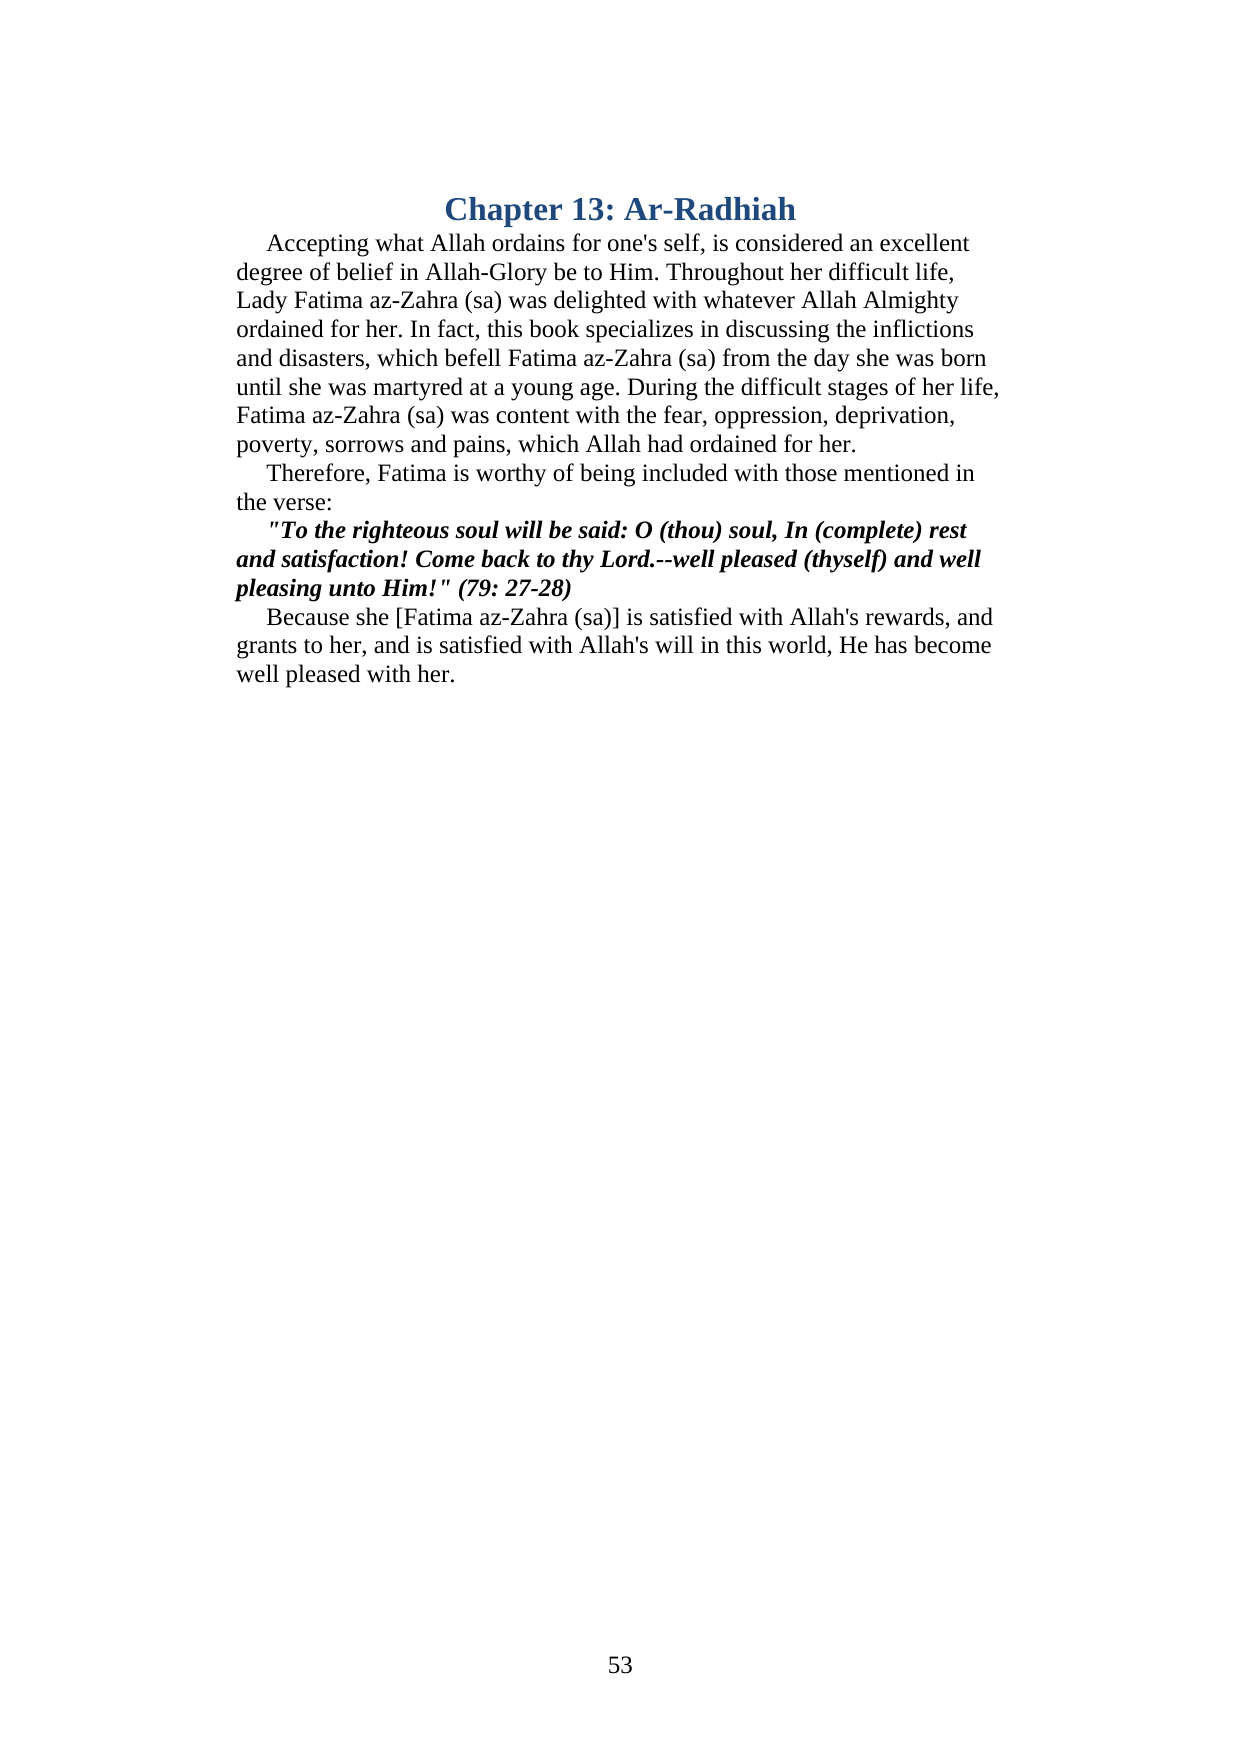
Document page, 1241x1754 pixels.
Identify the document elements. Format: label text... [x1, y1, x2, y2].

text "To the righteous soul will be said: O (thou) soul, In (complete) rest and satisfaction! Come back to thy Lord.--well pleased (thyself) and well pleasing unto Him!" (79: 27-28) [236, 516, 1004, 602]
text Because she [Fatima az-Zahra (sa)] is satisfied with Allah's rewards, and grants to her, and is satisfied with Allah's will in this world, He has become well pleased with her. [236, 602, 1004, 688]
text Therefore, Fatima is worthy of being included with those mentioned in the verse: [236, 458, 1004, 516]
text Accepting what Allah ordains for one's self, is considered an excellent degree of belief in Allah-Glory be to Him. Throughout her difficult life, Lady Fatima az-Zahra (sa) was delighted with whatever Allah Almighty ordained for her. In fact, this book specializes in discussing the inflictions and disasters, which befell Fatima az-Zahra (sa) from the day she was born until she was martyred at a young age. During the difficult stages of her life, Fatima az-Zahra (sa) was content with the fear, oppression, deprivation, poverty, sorrows and pains, which Allah had ordained for her. [236, 228, 1004, 458]
subtitle Chapter 13: Ar-Radhiah [236, 190, 1004, 228]
